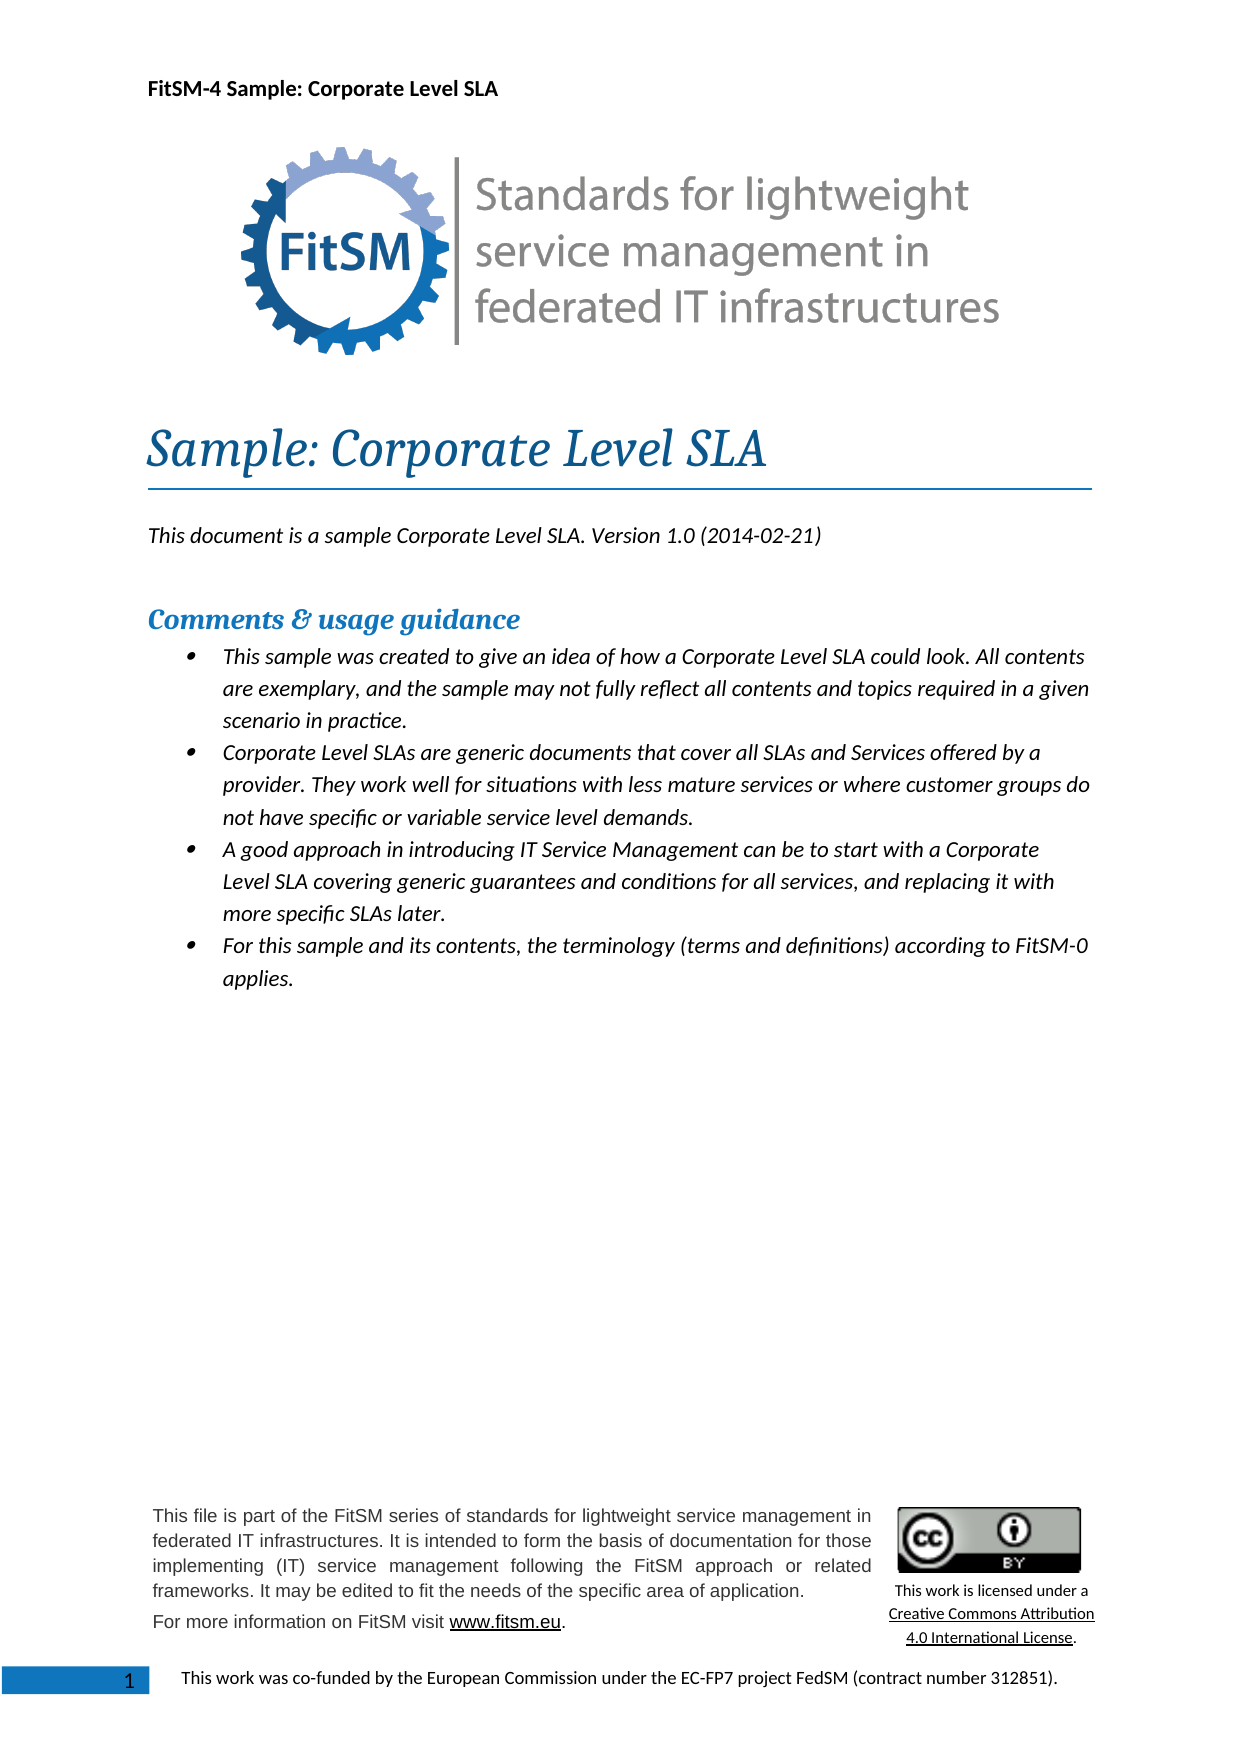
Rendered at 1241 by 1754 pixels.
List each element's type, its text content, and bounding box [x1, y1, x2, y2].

picture [897, 1507, 1082, 1573]
list This sample was created to give an idea of how a Corporate Level SLA could look. All contents are exemplary, and the sample may not fully reflect all contents and topics required in a given scenario in practice. [185, 642, 1092, 734]
title Sample: Corporate Level SLA [148, 417, 1092, 488]
list For this sample and its contents, the terminology (terms and definitions) according to FitSM-0 applies. [185, 932, 1092, 992]
text This document is a sample Corporate Level SLA. Version 1.0 (2014-02-21) [148, 521, 1092, 549]
subtitle Comments & usage guidance [148, 603, 1092, 637]
list A good approach in introducing IT Service Management can be to start with a Corporate Level SLA covering generic guarantees and conditions for all services, and replacing it with more specific SLAs later. [185, 835, 1092, 927]
picture [241, 147, 1000, 355]
list Corporate Level SLAs are generic documents that cover all SLAs and Services offered by a provider. They work well for situations with less mature services or where customer groups do not have specific or variable service level demands. [185, 738, 1092, 831]
